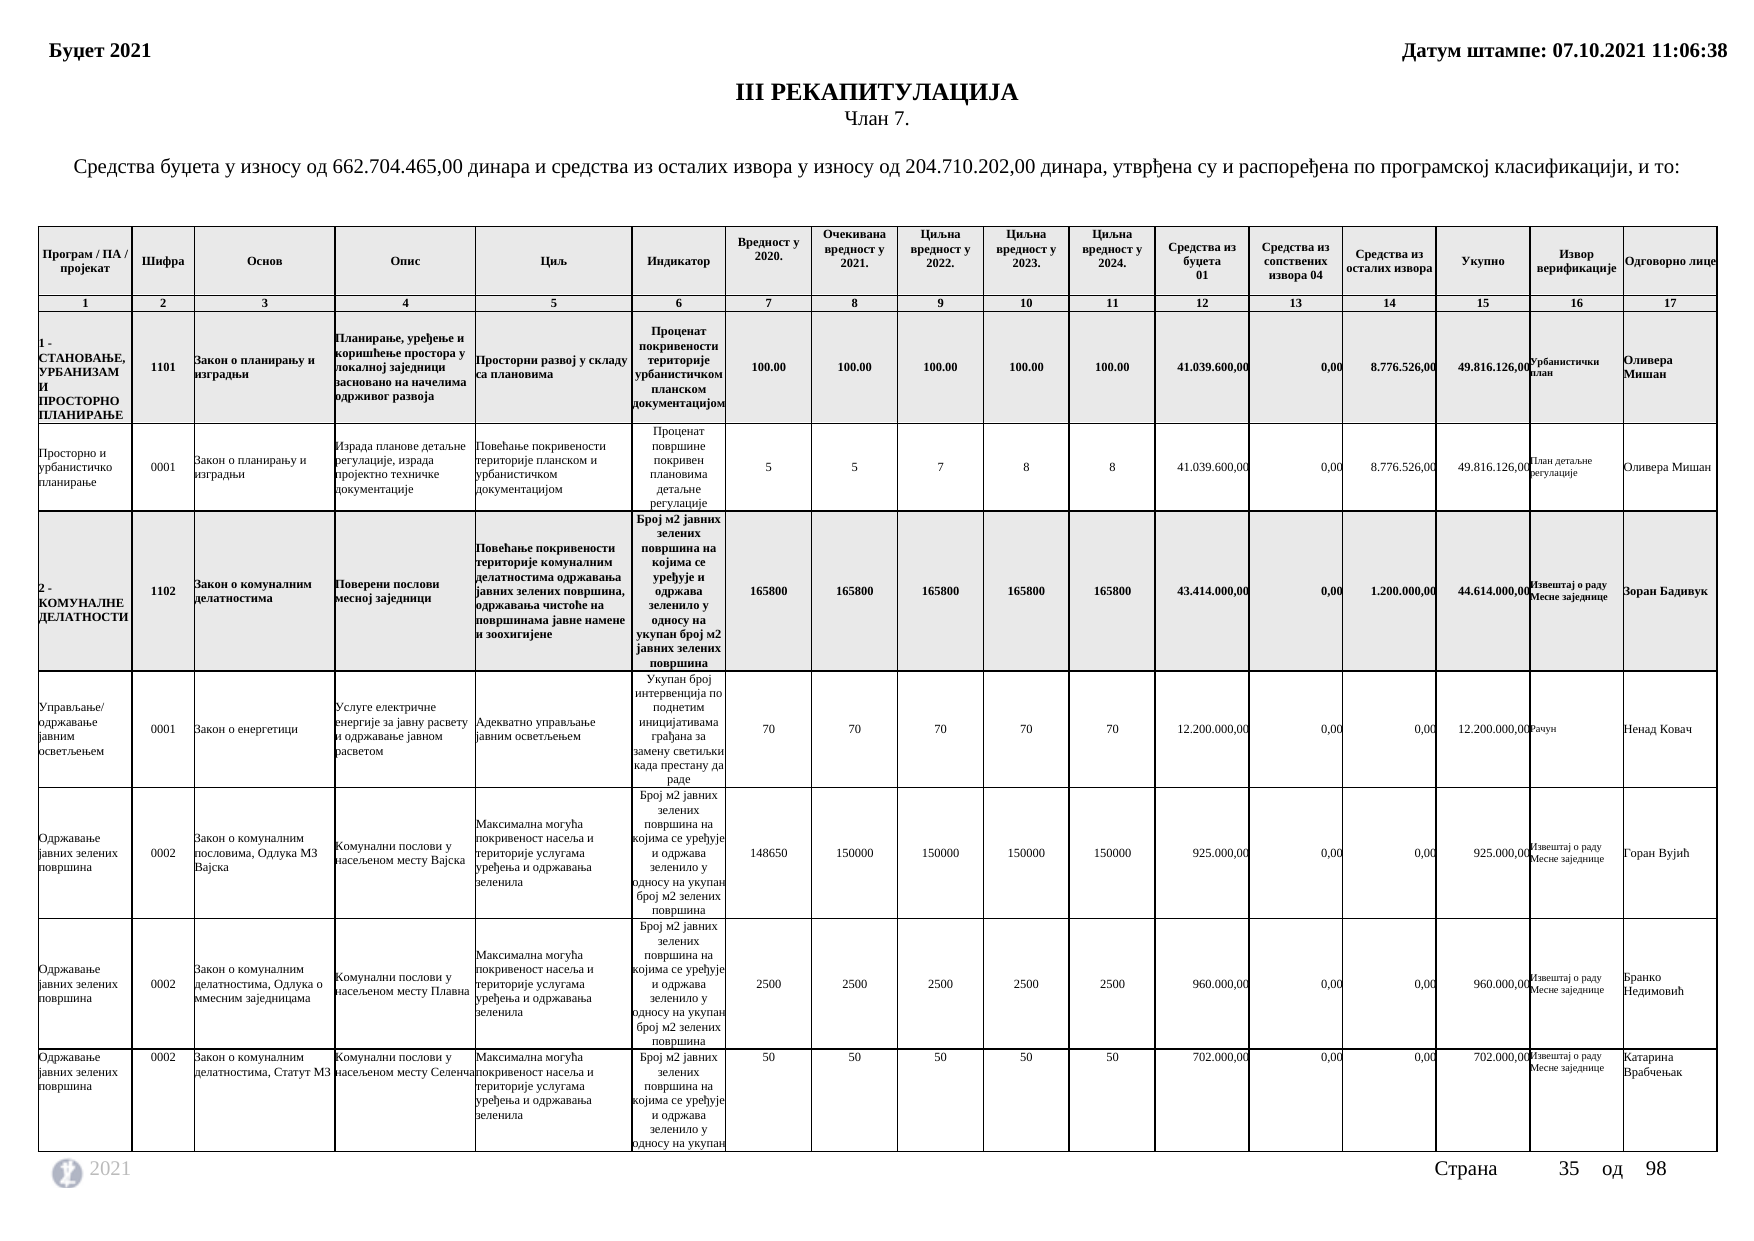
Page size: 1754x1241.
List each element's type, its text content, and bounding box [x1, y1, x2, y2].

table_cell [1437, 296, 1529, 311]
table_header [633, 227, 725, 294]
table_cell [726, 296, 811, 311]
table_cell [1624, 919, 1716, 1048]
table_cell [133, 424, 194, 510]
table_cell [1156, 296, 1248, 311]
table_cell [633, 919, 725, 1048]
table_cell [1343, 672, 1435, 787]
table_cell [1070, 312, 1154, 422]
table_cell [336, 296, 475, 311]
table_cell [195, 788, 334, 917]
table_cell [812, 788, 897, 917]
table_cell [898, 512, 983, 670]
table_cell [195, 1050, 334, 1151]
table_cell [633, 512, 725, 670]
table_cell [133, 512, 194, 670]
text III РЕКАПИТУЛАЦИЈА [37, 77, 1716, 105]
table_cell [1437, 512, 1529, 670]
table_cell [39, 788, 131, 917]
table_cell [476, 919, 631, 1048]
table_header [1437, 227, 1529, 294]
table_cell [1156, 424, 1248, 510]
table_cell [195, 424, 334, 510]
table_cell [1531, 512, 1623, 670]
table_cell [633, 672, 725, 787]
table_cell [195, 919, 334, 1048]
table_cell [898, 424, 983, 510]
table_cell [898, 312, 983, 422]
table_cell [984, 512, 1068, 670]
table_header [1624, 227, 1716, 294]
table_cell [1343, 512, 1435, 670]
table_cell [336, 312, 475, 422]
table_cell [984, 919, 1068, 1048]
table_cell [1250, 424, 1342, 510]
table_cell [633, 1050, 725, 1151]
picture [48, 1155, 87, 1188]
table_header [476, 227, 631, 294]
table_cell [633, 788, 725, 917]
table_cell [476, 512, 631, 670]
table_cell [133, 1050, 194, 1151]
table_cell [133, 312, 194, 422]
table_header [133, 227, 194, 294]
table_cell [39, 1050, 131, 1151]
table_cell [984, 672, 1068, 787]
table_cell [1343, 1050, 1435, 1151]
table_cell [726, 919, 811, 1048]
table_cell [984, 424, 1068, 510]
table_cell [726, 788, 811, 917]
text Члан 7. [37, 105, 1716, 129]
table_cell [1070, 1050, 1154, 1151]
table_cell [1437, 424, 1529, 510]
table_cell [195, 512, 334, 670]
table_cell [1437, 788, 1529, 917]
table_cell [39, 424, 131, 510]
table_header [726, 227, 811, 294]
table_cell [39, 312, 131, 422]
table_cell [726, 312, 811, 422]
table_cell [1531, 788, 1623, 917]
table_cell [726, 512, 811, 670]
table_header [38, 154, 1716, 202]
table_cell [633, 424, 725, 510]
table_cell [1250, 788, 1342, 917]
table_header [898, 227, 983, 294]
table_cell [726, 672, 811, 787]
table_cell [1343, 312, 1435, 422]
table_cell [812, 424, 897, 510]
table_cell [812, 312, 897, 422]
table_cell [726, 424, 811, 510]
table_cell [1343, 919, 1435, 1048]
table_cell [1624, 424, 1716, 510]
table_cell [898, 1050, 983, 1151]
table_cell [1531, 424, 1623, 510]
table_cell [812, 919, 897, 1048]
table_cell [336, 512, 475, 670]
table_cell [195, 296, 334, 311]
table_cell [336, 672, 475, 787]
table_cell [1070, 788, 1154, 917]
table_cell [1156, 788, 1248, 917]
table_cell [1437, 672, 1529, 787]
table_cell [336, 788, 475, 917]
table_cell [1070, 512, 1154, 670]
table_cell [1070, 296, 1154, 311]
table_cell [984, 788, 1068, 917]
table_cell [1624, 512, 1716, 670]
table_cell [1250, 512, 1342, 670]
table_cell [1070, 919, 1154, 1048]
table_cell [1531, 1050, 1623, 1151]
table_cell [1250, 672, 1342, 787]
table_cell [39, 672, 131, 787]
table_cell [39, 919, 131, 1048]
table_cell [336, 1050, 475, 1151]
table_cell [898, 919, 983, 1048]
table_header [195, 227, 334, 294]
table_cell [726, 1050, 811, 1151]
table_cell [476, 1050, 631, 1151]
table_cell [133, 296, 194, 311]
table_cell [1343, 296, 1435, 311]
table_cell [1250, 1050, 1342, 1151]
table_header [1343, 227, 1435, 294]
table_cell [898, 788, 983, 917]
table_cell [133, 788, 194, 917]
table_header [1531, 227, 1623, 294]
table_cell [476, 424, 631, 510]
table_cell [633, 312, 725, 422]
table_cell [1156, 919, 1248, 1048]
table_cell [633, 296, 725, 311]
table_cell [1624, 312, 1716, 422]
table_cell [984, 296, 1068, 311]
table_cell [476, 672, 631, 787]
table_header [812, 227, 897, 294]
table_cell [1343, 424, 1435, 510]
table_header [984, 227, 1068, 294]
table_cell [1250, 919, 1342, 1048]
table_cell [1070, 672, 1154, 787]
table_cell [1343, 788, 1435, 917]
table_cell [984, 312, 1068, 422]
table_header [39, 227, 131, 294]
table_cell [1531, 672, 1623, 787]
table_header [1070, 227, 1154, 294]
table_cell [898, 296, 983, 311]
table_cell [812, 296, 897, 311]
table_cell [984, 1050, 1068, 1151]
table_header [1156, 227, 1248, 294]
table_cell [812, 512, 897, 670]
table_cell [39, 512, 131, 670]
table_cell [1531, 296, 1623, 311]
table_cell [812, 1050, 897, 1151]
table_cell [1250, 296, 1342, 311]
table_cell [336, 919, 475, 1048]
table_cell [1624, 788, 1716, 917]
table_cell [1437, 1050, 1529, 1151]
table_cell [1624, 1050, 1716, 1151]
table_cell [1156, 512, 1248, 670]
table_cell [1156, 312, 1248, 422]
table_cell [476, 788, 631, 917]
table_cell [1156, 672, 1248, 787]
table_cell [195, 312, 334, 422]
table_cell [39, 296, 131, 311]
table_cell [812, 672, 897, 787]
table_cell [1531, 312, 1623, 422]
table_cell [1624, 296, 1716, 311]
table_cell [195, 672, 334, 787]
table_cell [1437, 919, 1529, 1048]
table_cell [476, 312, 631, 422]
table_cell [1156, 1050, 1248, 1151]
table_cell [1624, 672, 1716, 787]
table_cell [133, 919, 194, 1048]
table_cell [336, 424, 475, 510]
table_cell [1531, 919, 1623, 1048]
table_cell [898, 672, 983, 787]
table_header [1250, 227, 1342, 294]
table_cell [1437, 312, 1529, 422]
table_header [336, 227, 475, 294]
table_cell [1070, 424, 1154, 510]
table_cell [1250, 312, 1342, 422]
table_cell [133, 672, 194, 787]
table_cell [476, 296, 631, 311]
